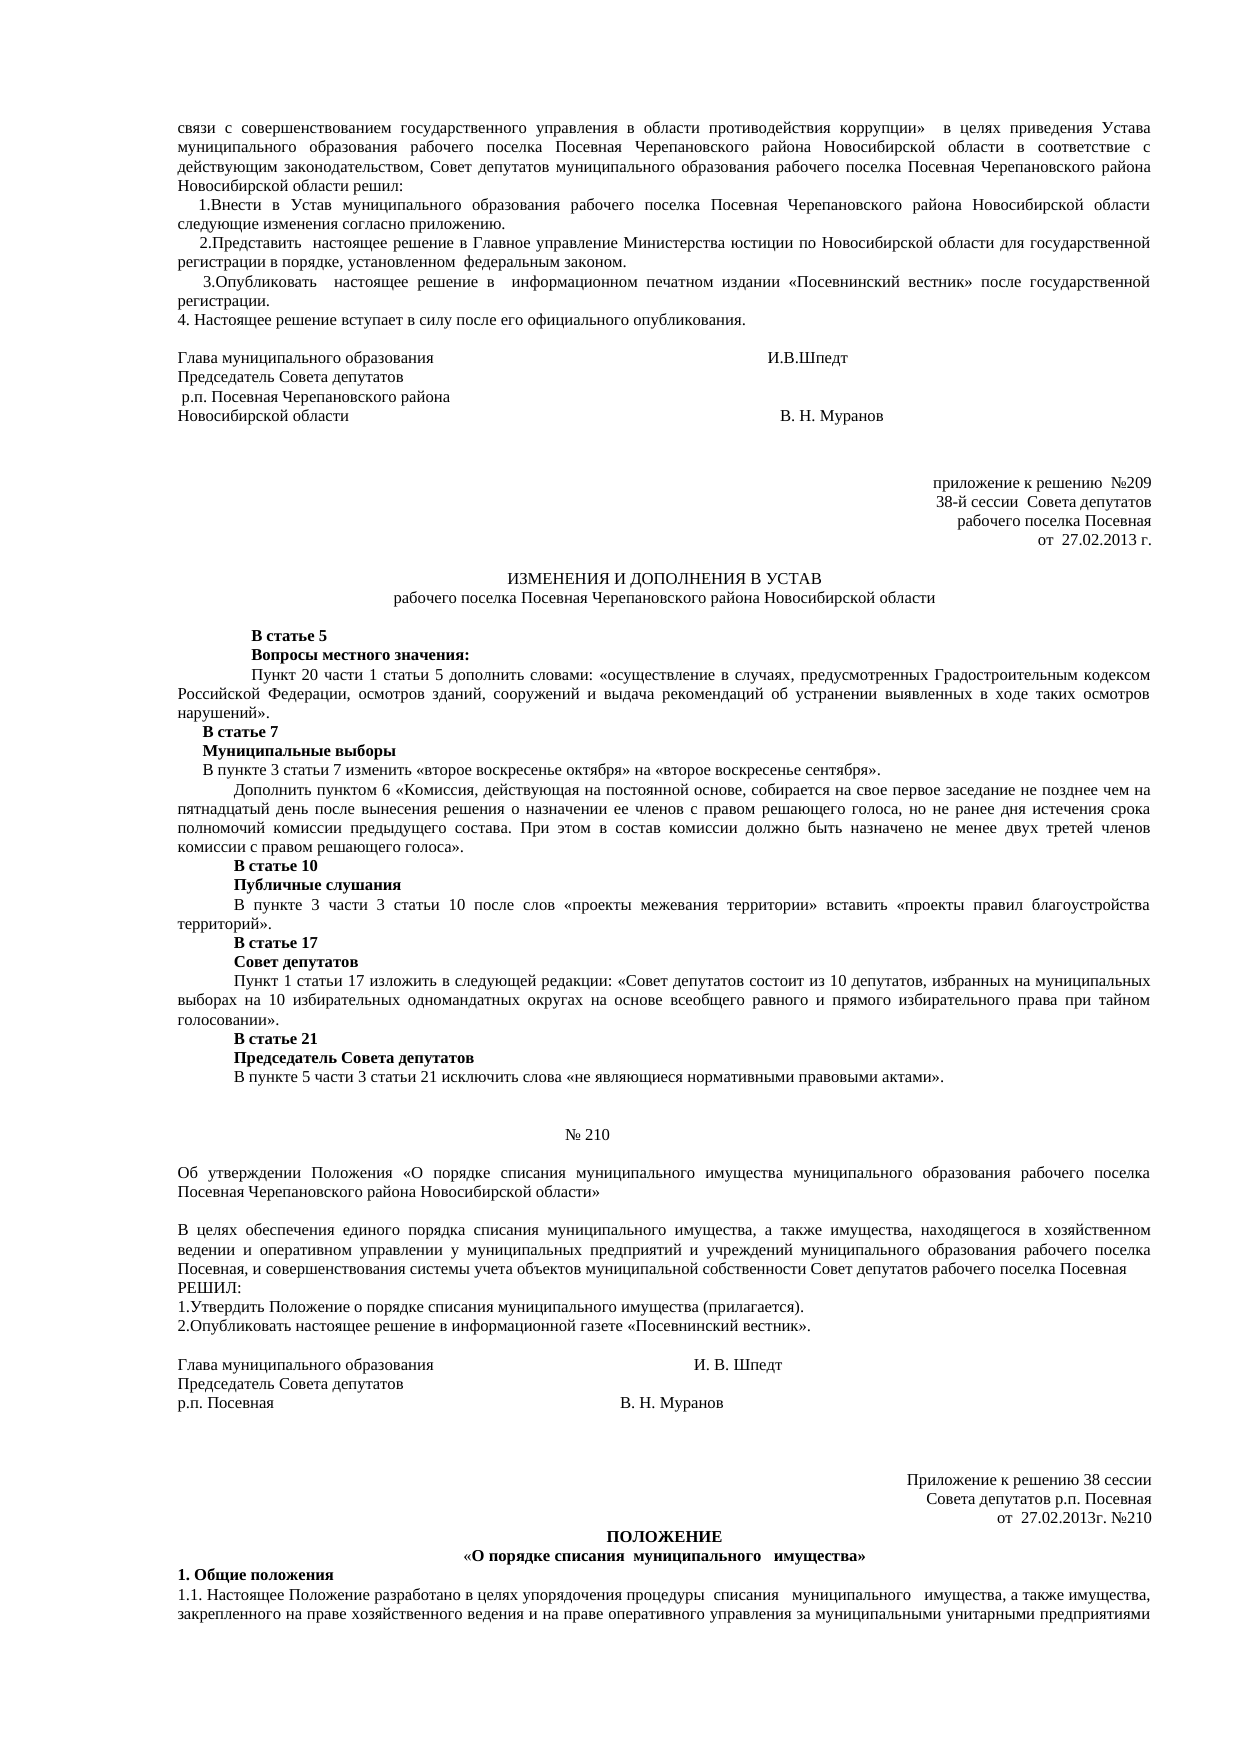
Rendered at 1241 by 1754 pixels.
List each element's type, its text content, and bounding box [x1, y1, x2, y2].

text Дополнить пунктом 6 «Комиссия, действующая на постоянной основе, собирается на свое первое заседание не позднее чем на пятнадцатый день после вынесения решения о назначении ее членов с правом решающего голоса, но не ранее дня истечения срока полномочий комиссии предыдущего состава. При этом в состав комиссии должно быть назначено не менее двух третей членов комиссии с правом решающего голоса». [177, 779, 1152, 856]
text В статье 10 [177, 856, 1152, 875]
text Новосибирской области В. Н. Муранов [177, 406, 1152, 425]
text РЕШИЛ: [177, 1278, 1152, 1297]
text 3.Опубликовать настоящее решение в информационном печатном издании «Посевнинский вестник» после государственной регистрации. [177, 271, 1152, 310]
text Пункт 20 части 1 статьи 5 дополнить словами: «осуществление в случаях, предусмотренных Градостроительным кодексом Российской Федерации, осмотров зданий, сооружений и выдача рекомендаций об устранении выявленных в ходе таких осмотров нарушений». [177, 664, 1152, 722]
text В целях обеспечения единого порядка списания муниципального имущества, а также имущества, находящегося в хозяйственном ведении и оперативном управлении у муниципальных предприятий и учреждений муниципального образования рабочего поселка Посевная, и совершенствования системы учета объектов муниципальной собственности Совет депутатов рабочего поселка Посевная [177, 1220, 1152, 1278]
text В статье 5 [177, 626, 1152, 645]
text Муниципальные выборы [177, 741, 1152, 760]
text Глава муниципального образования И. В. Шпедт [177, 1354, 1152, 1373]
text Председатель Совета депутатов [177, 1048, 1152, 1067]
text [177, 118, 1152, 195]
text В пункте 3 статьи 7 изменить «второе воскресенье октября» на «второе воскресенье сентября». [177, 760, 1152, 779]
text Председатель Совета депутатов [177, 367, 1152, 386]
text 1.Утвердить Положение о порядке списания муниципального имущества (прилагается). [177, 1297, 1152, 1316]
text от 27.02.2013г. №210 [177, 1508, 1152, 1527]
text приложение к решению №209 38-й сессии Совета депутатов [177, 473, 1152, 511]
text Совета депутатов р.п. Посевная [177, 1488, 1152, 1508]
text В статье 21 [177, 1028, 1152, 1048]
text Глава муниципального образования И.В.Шпедт [177, 348, 1152, 367]
text 2.Опубликовать настоящее решение в информационной газете «Посевнинский вестник». [177, 1316, 1152, 1335]
text Председатель Совета депутатов [177, 1373, 1152, 1393]
text ИЗМЕНЕНИЯ И ДОПОЛНЕНИЯ В УСТАВ [177, 568, 1152, 588]
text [177, 1584, 1152, 1623]
text 1.Внести в Устав муниципального образования рабочего поселка Посевная Черепановского района Новосибирской области следующие изменения согласно приложению. [177, 195, 1152, 233]
text «О порядке списания муниципального имущества» [177, 1546, 1152, 1565]
text ПОЛОЖЕНИЕ [177, 1527, 1152, 1546]
text В статье 7 [177, 722, 1152, 741]
text В пункте 3 части 3 статьи 10 после слов «проекты межевания территории» вставить «проекты правил благоустройства территорий». [177, 894, 1152, 933]
text Вопросы местного значения: [177, 645, 1152, 664]
text Совет депутатов [177, 952, 1152, 971]
text Приложение к решению 38 сессии [177, 1469, 1152, 1488]
text № 210 [177, 1124, 1152, 1143]
text Публичные слушания [177, 875, 1152, 894]
text р.п. Посевная Черепановского района [177, 386, 1152, 406]
text Об утверждении Положения «О порядке списания муниципального имущества муниципального образования рабочего поселка Посевная Черепановского района Новосибирской области» [177, 1163, 1152, 1201]
text от 27.02.2013 г. [177, 530, 1152, 549]
text рабочего поселка Посевная [177, 511, 1152, 530]
text 4. Настоящее решение вступает в силу после его официального опубликования. [177, 310, 1152, 329]
text В пункте 5 части 3 статьи 21 исключить слова «не являющиеся нормативными правовыми актами». [177, 1067, 1152, 1086]
text 1. Общие положения [177, 1565, 1152, 1584]
text Пункт 1 статьи 17 изложить в следующей редакции: «Совет депутатов состоит из 10 депутатов, избранных на муниципальных выборах на 10 избирательных одномандатных округах на основе всеобщего равного и прямого избирательного права при тайном голосовании». [177, 971, 1152, 1028]
text рабочего поселка Посевная Черепановского района Новосибирской области [177, 588, 1152, 607]
text р.п. Посевная В. Н. Муранов [177, 1393, 1152, 1412]
text В статье 17 [177, 933, 1152, 952]
text 2.Представить настоящее решение в Главное управление Министерства юстиции по Новосибирской области для государственной регистрации в порядке, установленном федеральным законом. [177, 233, 1152, 271]
